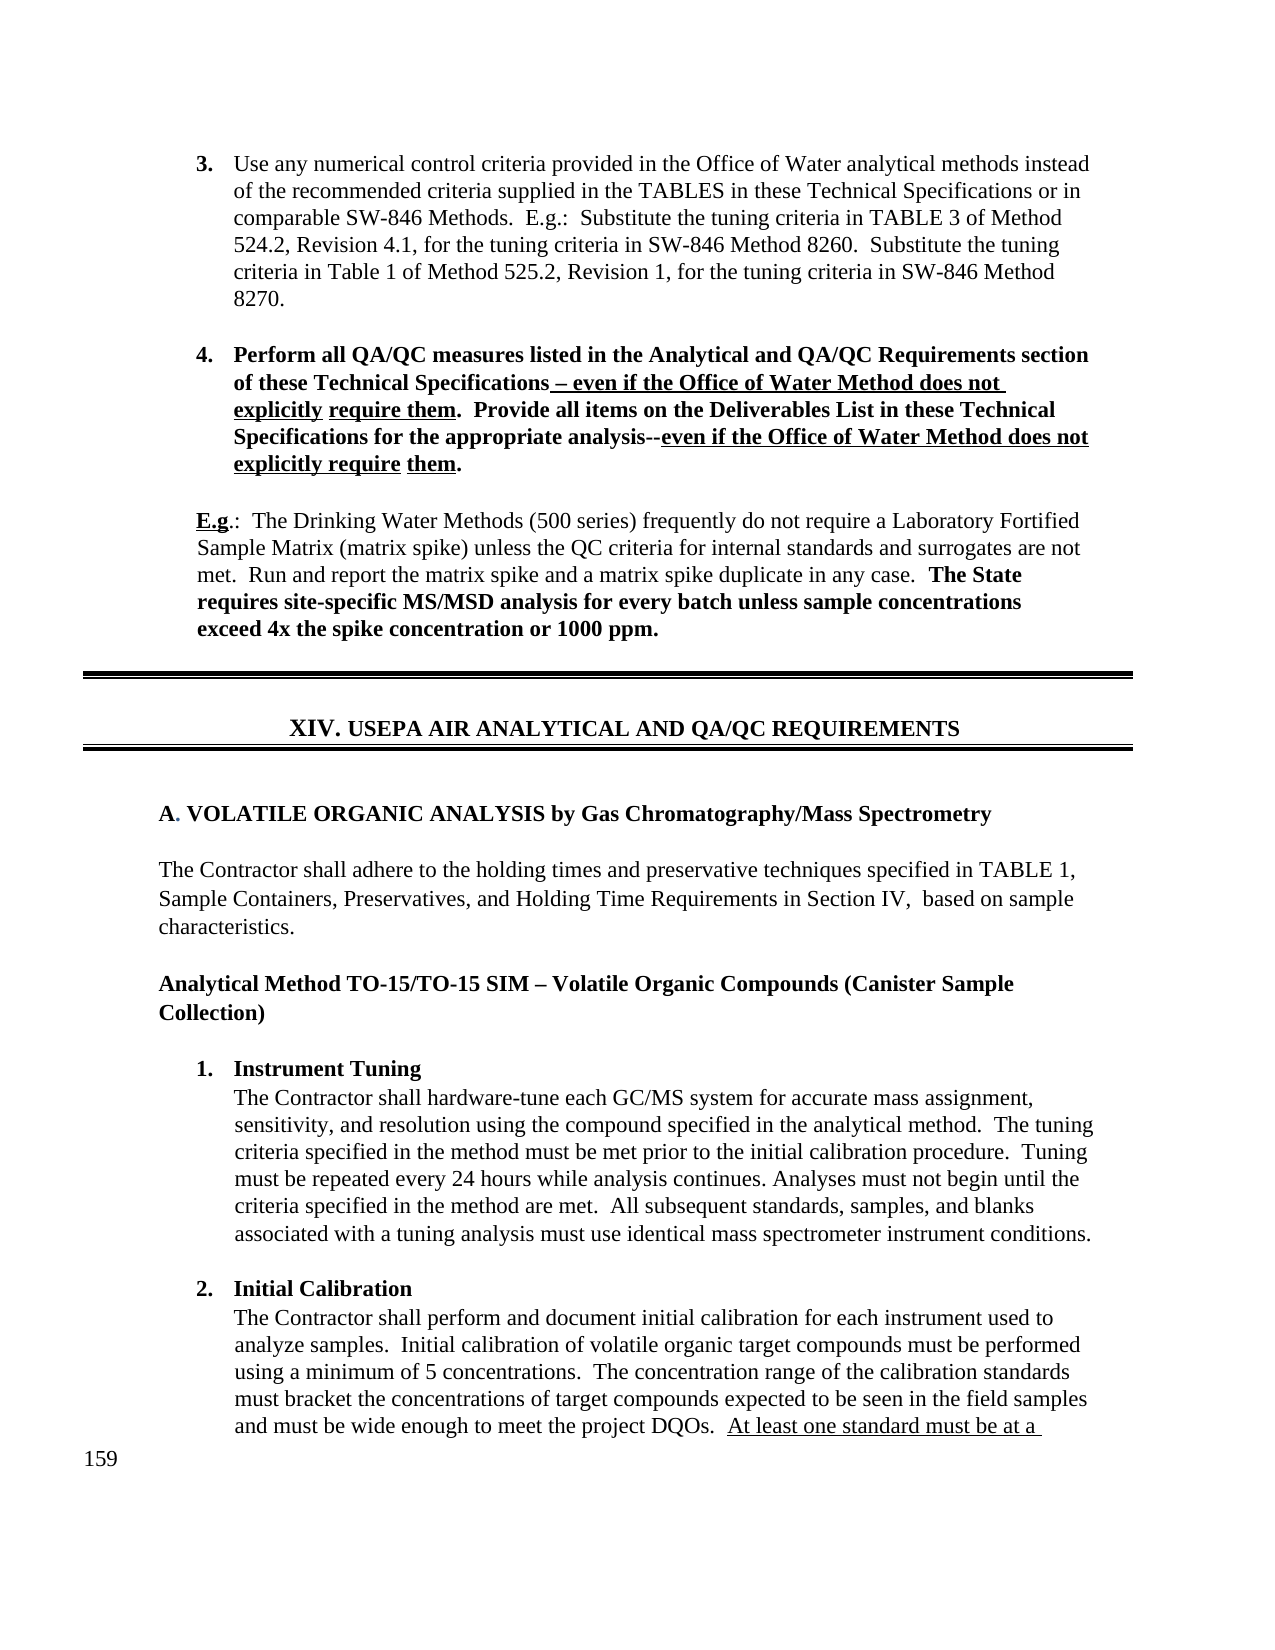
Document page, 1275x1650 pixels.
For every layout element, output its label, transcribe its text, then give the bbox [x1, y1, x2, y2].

text The Contractor shall hardware-tune each GC/MS system for accurate mass assignment, sensitivity, and resolution using the compound specified in the analytical method. The tuning criteria specified in the method must be met prior to the initial calibration procedure. Tuning must be repeated every 24 hours while analysis continues. Analyses must not begin until the criteria specified in the method are met. All subsequent standards, samples, and blanks associated with a tuning analysis must use identical mass spectrometer instrument conditions. [233, 1084, 1098, 1246]
text E.g.: The Drinking Water Methods (500 series) frequently do not require a Laboratory Fortified Sample Matrix (matrix spike) unless the QC criteria for internal standards and surrogates are not met. Run and report the matrix spike and a matrix spike duplicate in any case. The State requires site-specific MS/MSD analysis for every batch unless sample concentrations exceed 4x the spike concentration or 1000 ppm. [196, 507, 1084, 642]
subtitle A. VOLATILE ORGANIC ANALYSIS by Gas Chromatography/Mass Spectrometry [158, 800, 1101, 826]
list Initial Calibration [196, 1275, 1106, 1301]
list Use any numerical control criteria provided in the Office of Water analytical methods instead of the recommended criteria supplied in the TABLES in these Technical Specifications or in comparable SW-846 Methods. E.g.: Substitute the tuning criteria in TABLE 3 of Method 524.2, Revision 4.1, for the tuning criteria in SW-846 Method 8260. Substitute the tuning criteria in Table 1 of Method 525.2, Revision 1, for the tuning criteria in SW-846 Method 8270. [196, 150, 1091, 312]
list Perform all QA/QC measures listed in the Analytical and QA/QC Requirements section of these Technical Specifications – even if the Office of Water Method does not explicitly require them. Provide all items on the Deliverables List in these Technical Specifications for the appropriate analysis--even if the Office of Water Method does not explicitly require them. [196, 341, 1091, 476]
text Analytical Method TO-15/TO-15 SIM – Volatile Organic Compounds (Canister Sample Collection) [158, 970, 1125, 1025]
list Instrument Tuning [196, 1055, 1106, 1082]
text The Contractor shall adhere to the holding times and preservative techniques specified in TABLE 1, Sample Containers, Preservatives, and Holding Time Requirements in Section IV, based on sample characteristics. [158, 856, 1125, 939]
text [233, 1303, 1098, 1438]
subtitle XIV. USEPA AIR ANALYTICAL AND QA/QC REQUIREMENTS [171, 713, 1078, 741]
